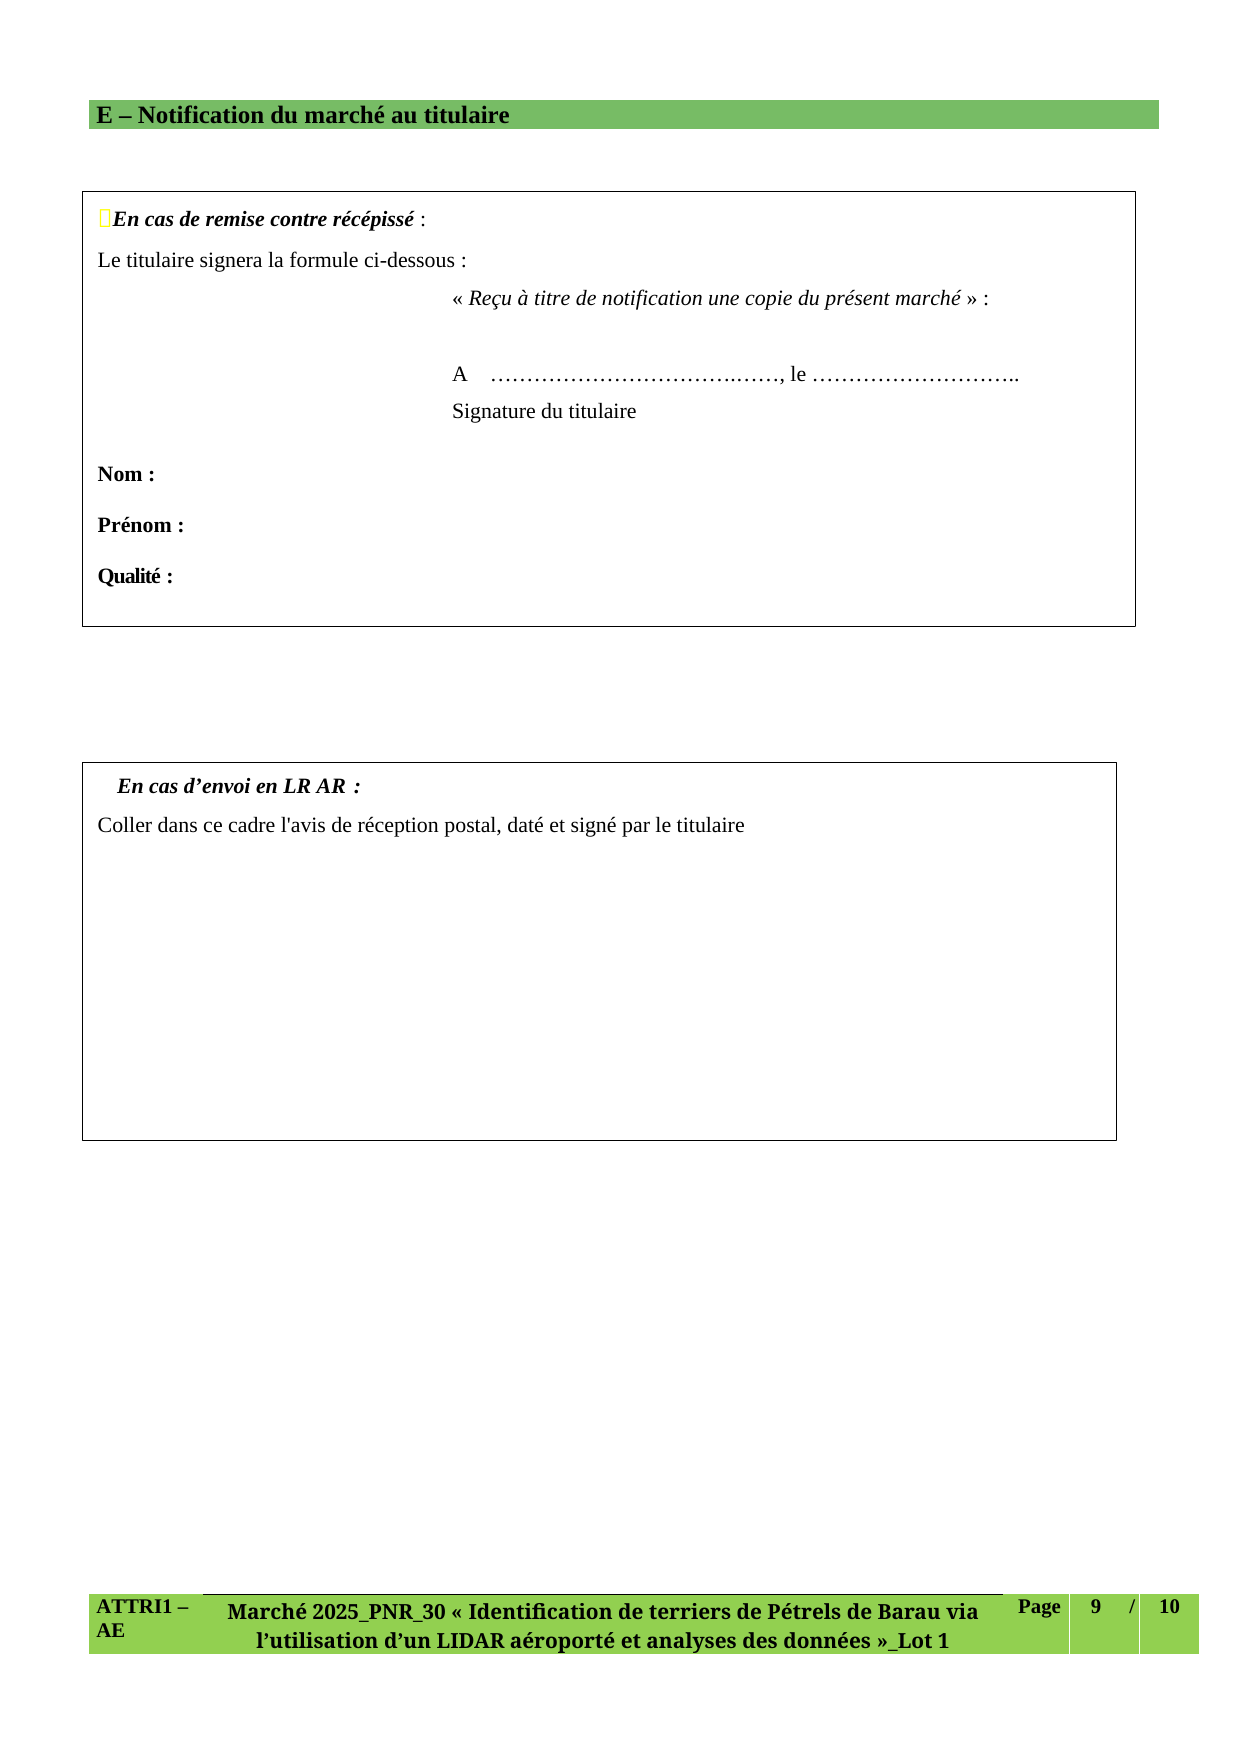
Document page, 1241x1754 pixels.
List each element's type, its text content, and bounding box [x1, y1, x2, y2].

table_header E – Notification du marché au titulaire [89, 100, 1159, 129]
